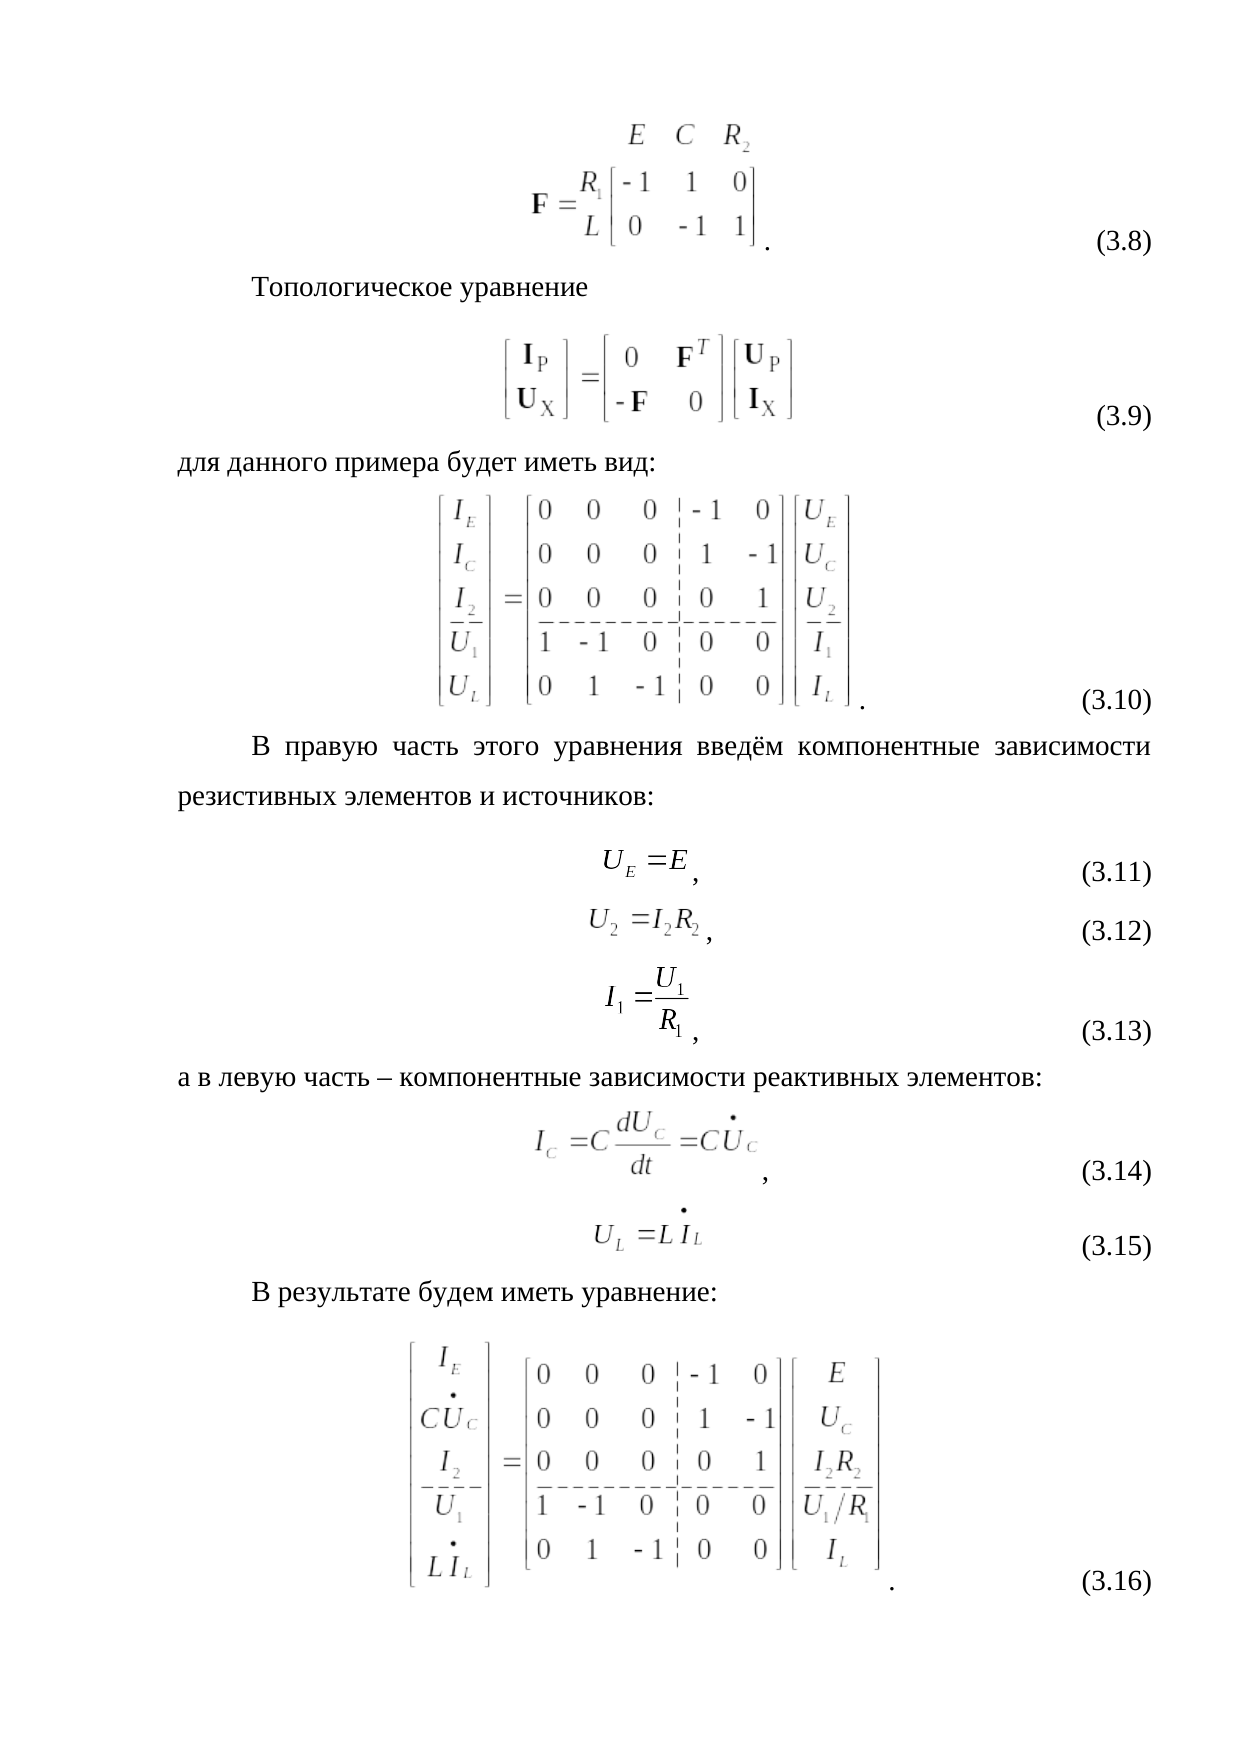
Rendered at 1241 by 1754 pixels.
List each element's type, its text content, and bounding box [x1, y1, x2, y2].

text В правую часть этого уравнения введём компонентные зависимости резистивных элементов и источников: [177, 728, 1152, 812]
text Топологическое уравнение [177, 269, 1152, 302]
text , (3.14) [177, 1105, 1152, 1187]
text , (3.12) [177, 900, 1152, 947]
text . (3.10) [177, 490, 1152, 716]
text (3.15) [177, 1199, 1152, 1262]
text , (3.11) [177, 841, 1152, 888]
text , (3.13) [177, 959, 1152, 1047]
text В результате будем иметь уравнение: [177, 1274, 1152, 1308]
text . (3.8) [177, 118, 1152, 256]
text . (3.16) [177, 1337, 1152, 1596]
text для данного примера будет иметь вид: [177, 444, 1152, 478]
text (3.9) [177, 331, 1152, 432]
text а в левую часть – компонентные зависимости реактивных элементов: [177, 1059, 1152, 1093]
